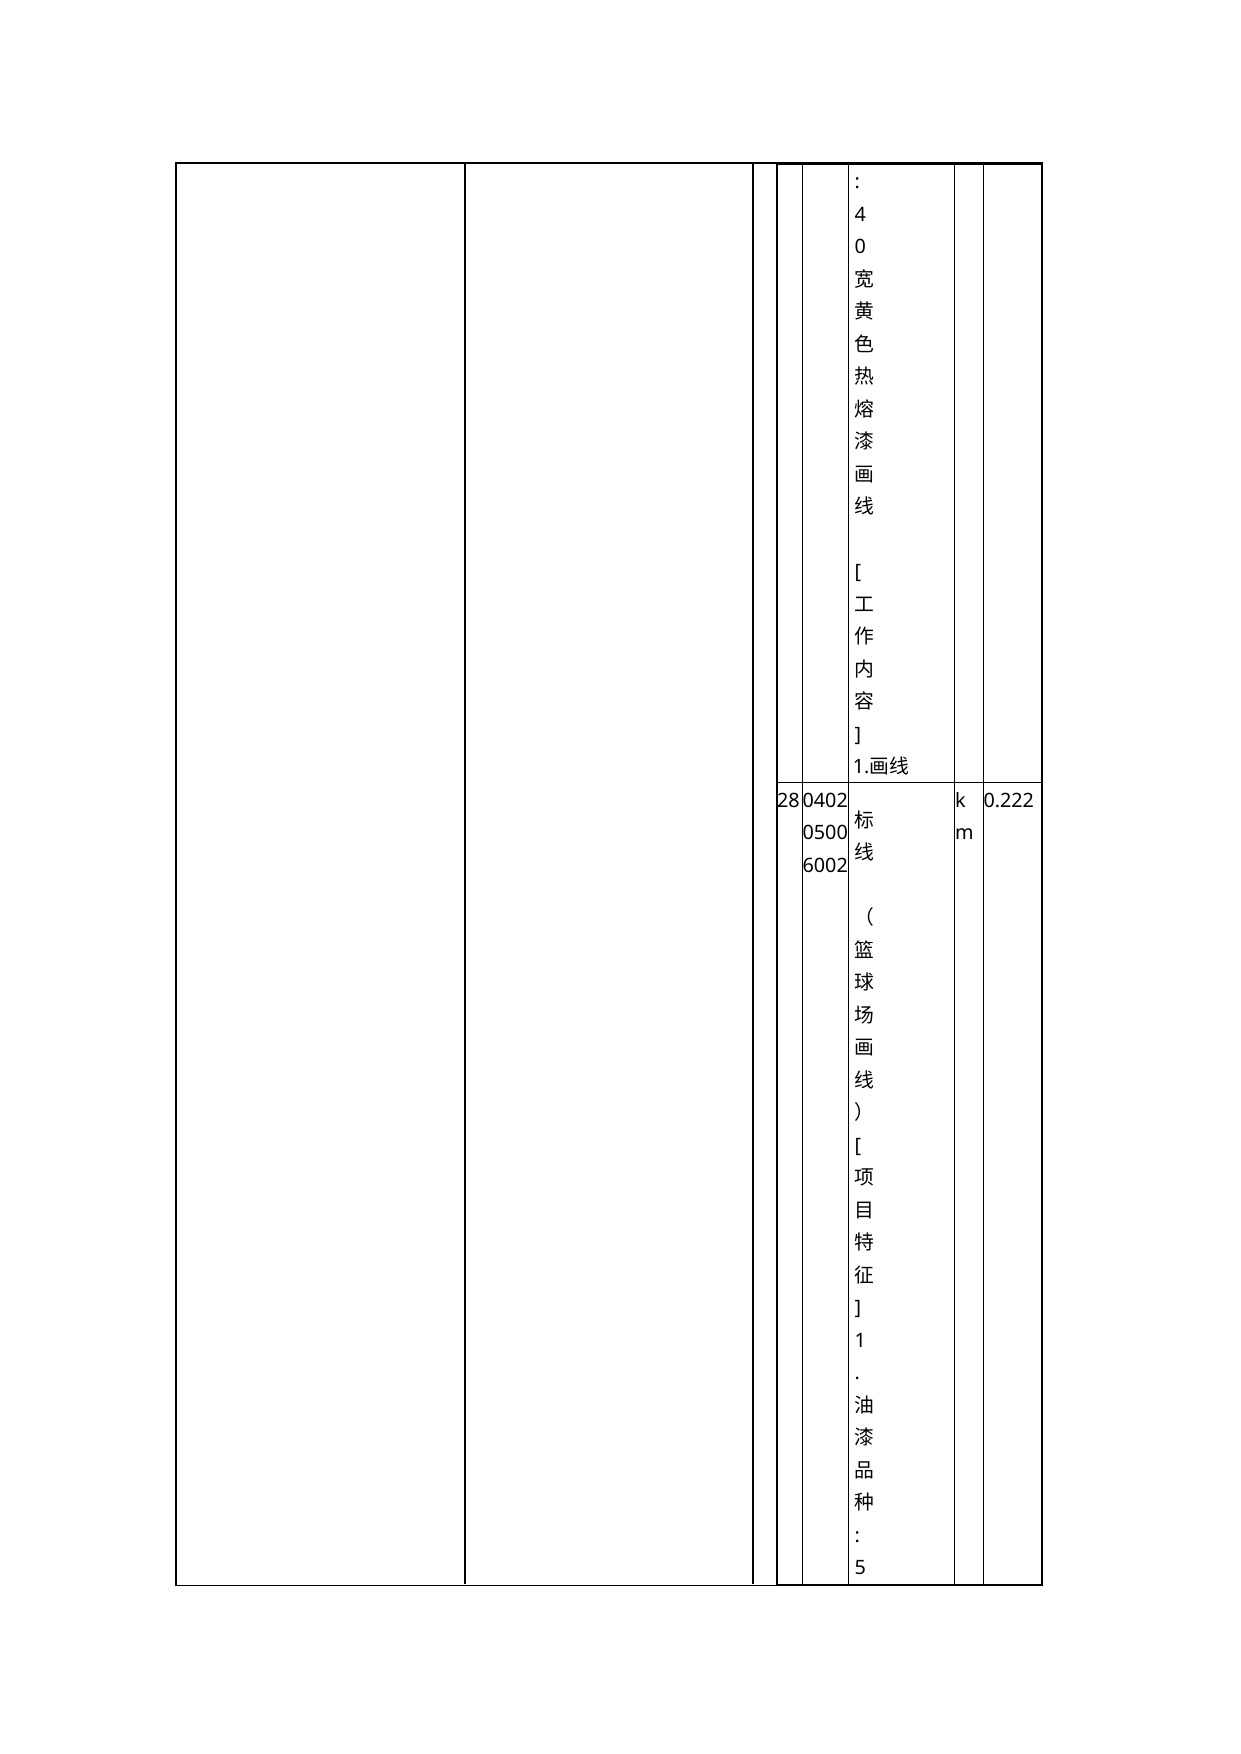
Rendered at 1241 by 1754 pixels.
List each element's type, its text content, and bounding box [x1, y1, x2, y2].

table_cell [803, 783, 848, 1584]
table_cell 1 [466, 164, 752, 1584]
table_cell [849, 165, 954, 782]
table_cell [984, 783, 1041, 1584]
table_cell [778, 783, 802, 1584]
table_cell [955, 783, 983, 1584]
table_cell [984, 165, 1041, 782]
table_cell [849, 783, 954, 1584]
table_cell [177, 164, 464, 1584]
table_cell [778, 165, 802, 782]
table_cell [754, 164, 776, 1584]
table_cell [803, 165, 848, 782]
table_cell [955, 165, 983, 782]
